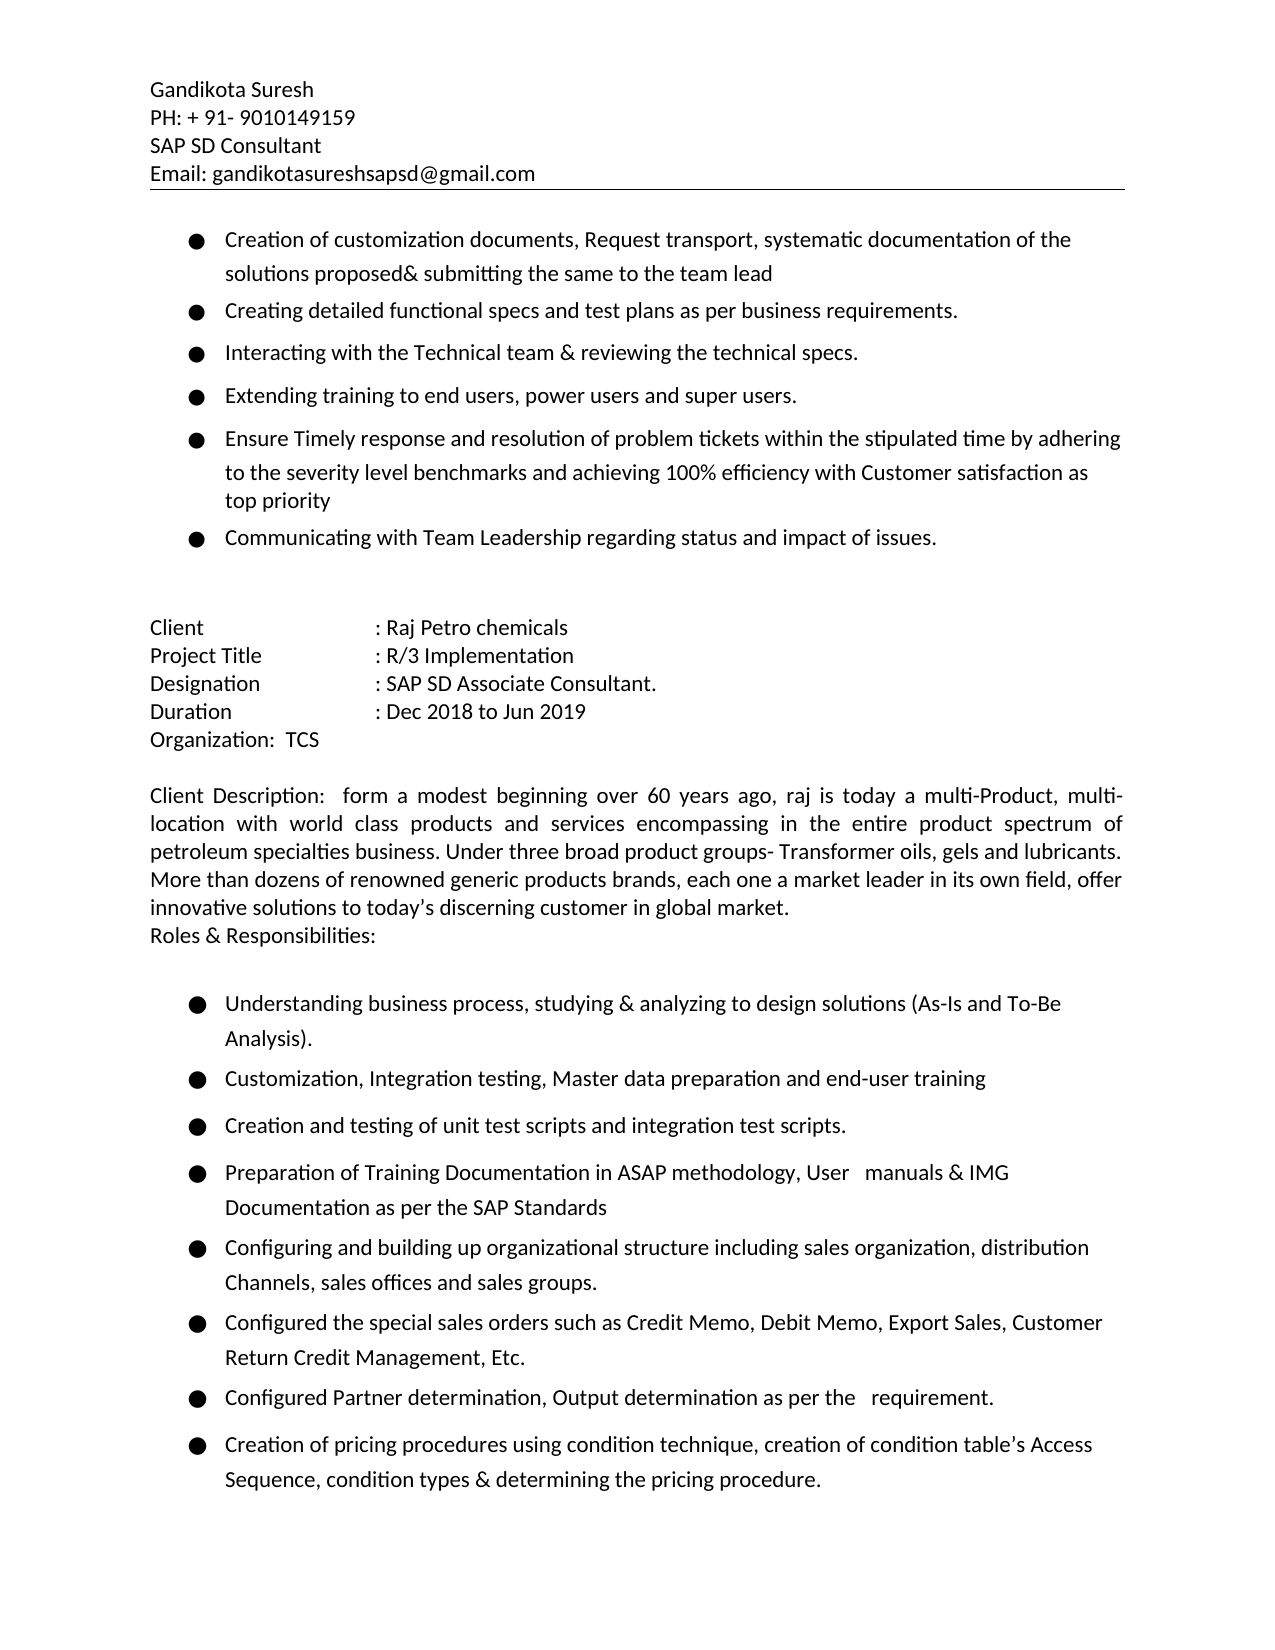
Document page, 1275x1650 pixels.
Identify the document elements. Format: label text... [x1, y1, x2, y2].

list Communicating with Team Leadership regarding status and impact of issues. [187, 514, 1125, 557]
text Client Description: form a modest beginning over 60 years ago, raj is today a multi-Product, multi-location with world class products and services encompassing in the entire product spectrum of petroleum specialties business. Under three broad product groups- Transformer oils, gels and lubricants. [150, 781, 1125, 865]
text Project Title : R/3 Implementation [150, 641, 1125, 669]
text Duration : Dec 2018 to Jun 2019 [150, 697, 1125, 725]
text More than dozens of renowned generic products brands, each one a market leader in its own field, offer innovative solutions to today’s discerning customer in global market. [150, 865, 1125, 921]
list Configured Partner determination, Output determination as per the requirement. [187, 1371, 1125, 1418]
text Client : Raj Petro chemicals [150, 613, 1125, 641]
list Creation of customization documents, Request transport, systematic documentation of the solutions proposed& submitting the same to the team lead [187, 217, 1125, 287]
list Preparation of Training Documentation in ASAP methodology, User manuals & IMG Documentation as per the SAP Standards [187, 1146, 1125, 1221]
list Interacting with the Technical team & reviewing the technical specs. [187, 330, 1125, 373]
list Understanding business process, studying & analyzing to design solutions (As-Is and To-Be Analysis). [187, 977, 1125, 1052]
list Creating detailed functional specs and test plans as per business requirements. [187, 287, 1125, 330]
list Configuring and building up organizational structure including sales organization, distribution Channels, sales offices and sales groups. [187, 1221, 1125, 1296]
text Organization: TCS [150, 725, 1125, 753]
list Creation of pricing procedures using condition technique, creation of condition table’s Access Sequence, condition types & determining the pricing procedure. [187, 1418, 1125, 1493]
list Customization, Integration testing, Master data preparation and end-user training [187, 1052, 1125, 1099]
list Extending training to end users, power users and super users. [187, 373, 1125, 415]
list Configured the special sales orders such as Credit Memo, Debit Memo, Export Sales, Customer Return Credit Management, Etc. [187, 1296, 1125, 1371]
list Creation and testing of unit test scripts and integration test scripts. [187, 1099, 1125, 1146]
text Roles & Responsibilities: [150, 921, 1125, 949]
text Designation : SAP SD Associate Consultant. [150, 669, 1125, 697]
list Ensure Timely response and resolution of problem tickets within the stipulated time by adhering to the severity level benchmarks and achieving 100% efficiency with Customer satisfaction as top priority [187, 415, 1125, 514]
